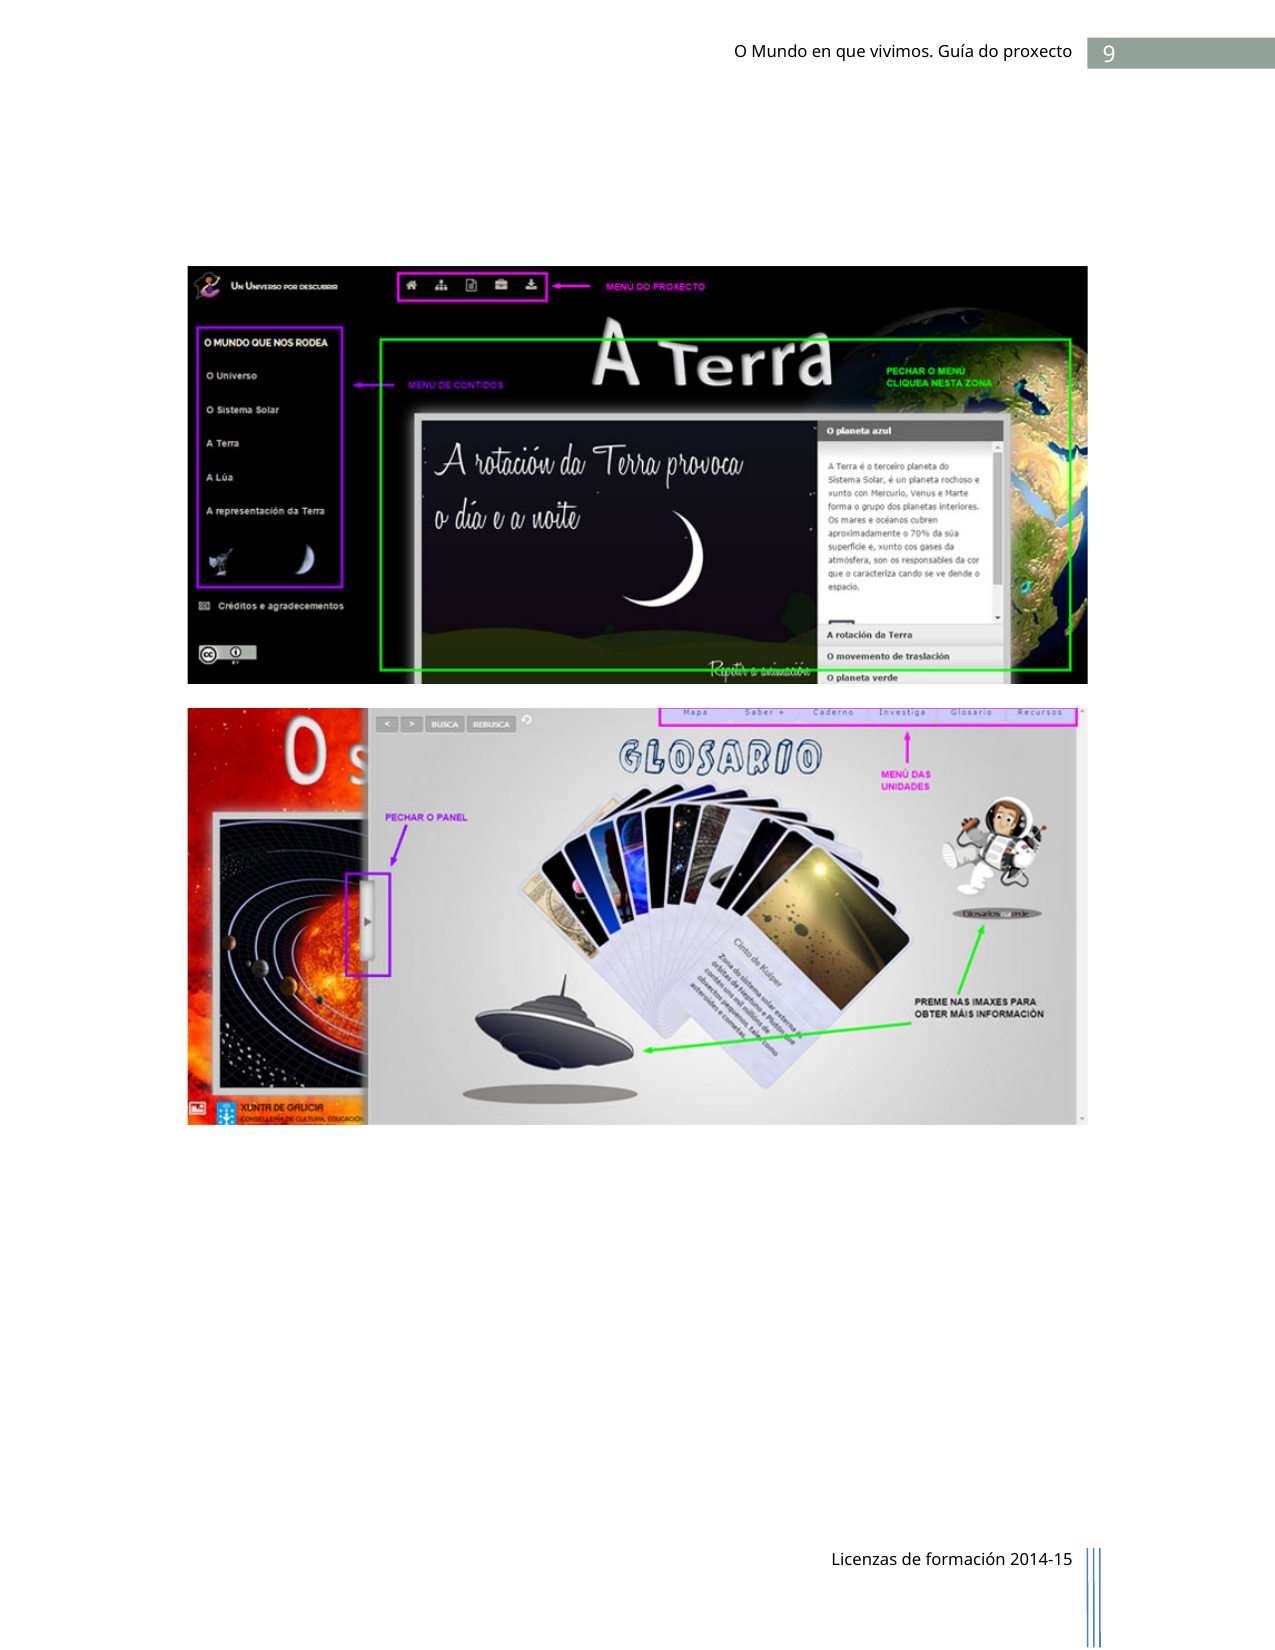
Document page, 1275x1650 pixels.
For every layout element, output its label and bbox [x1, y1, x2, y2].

picture [187, 266, 1088, 684]
picture [187, 708, 1088, 1125]
